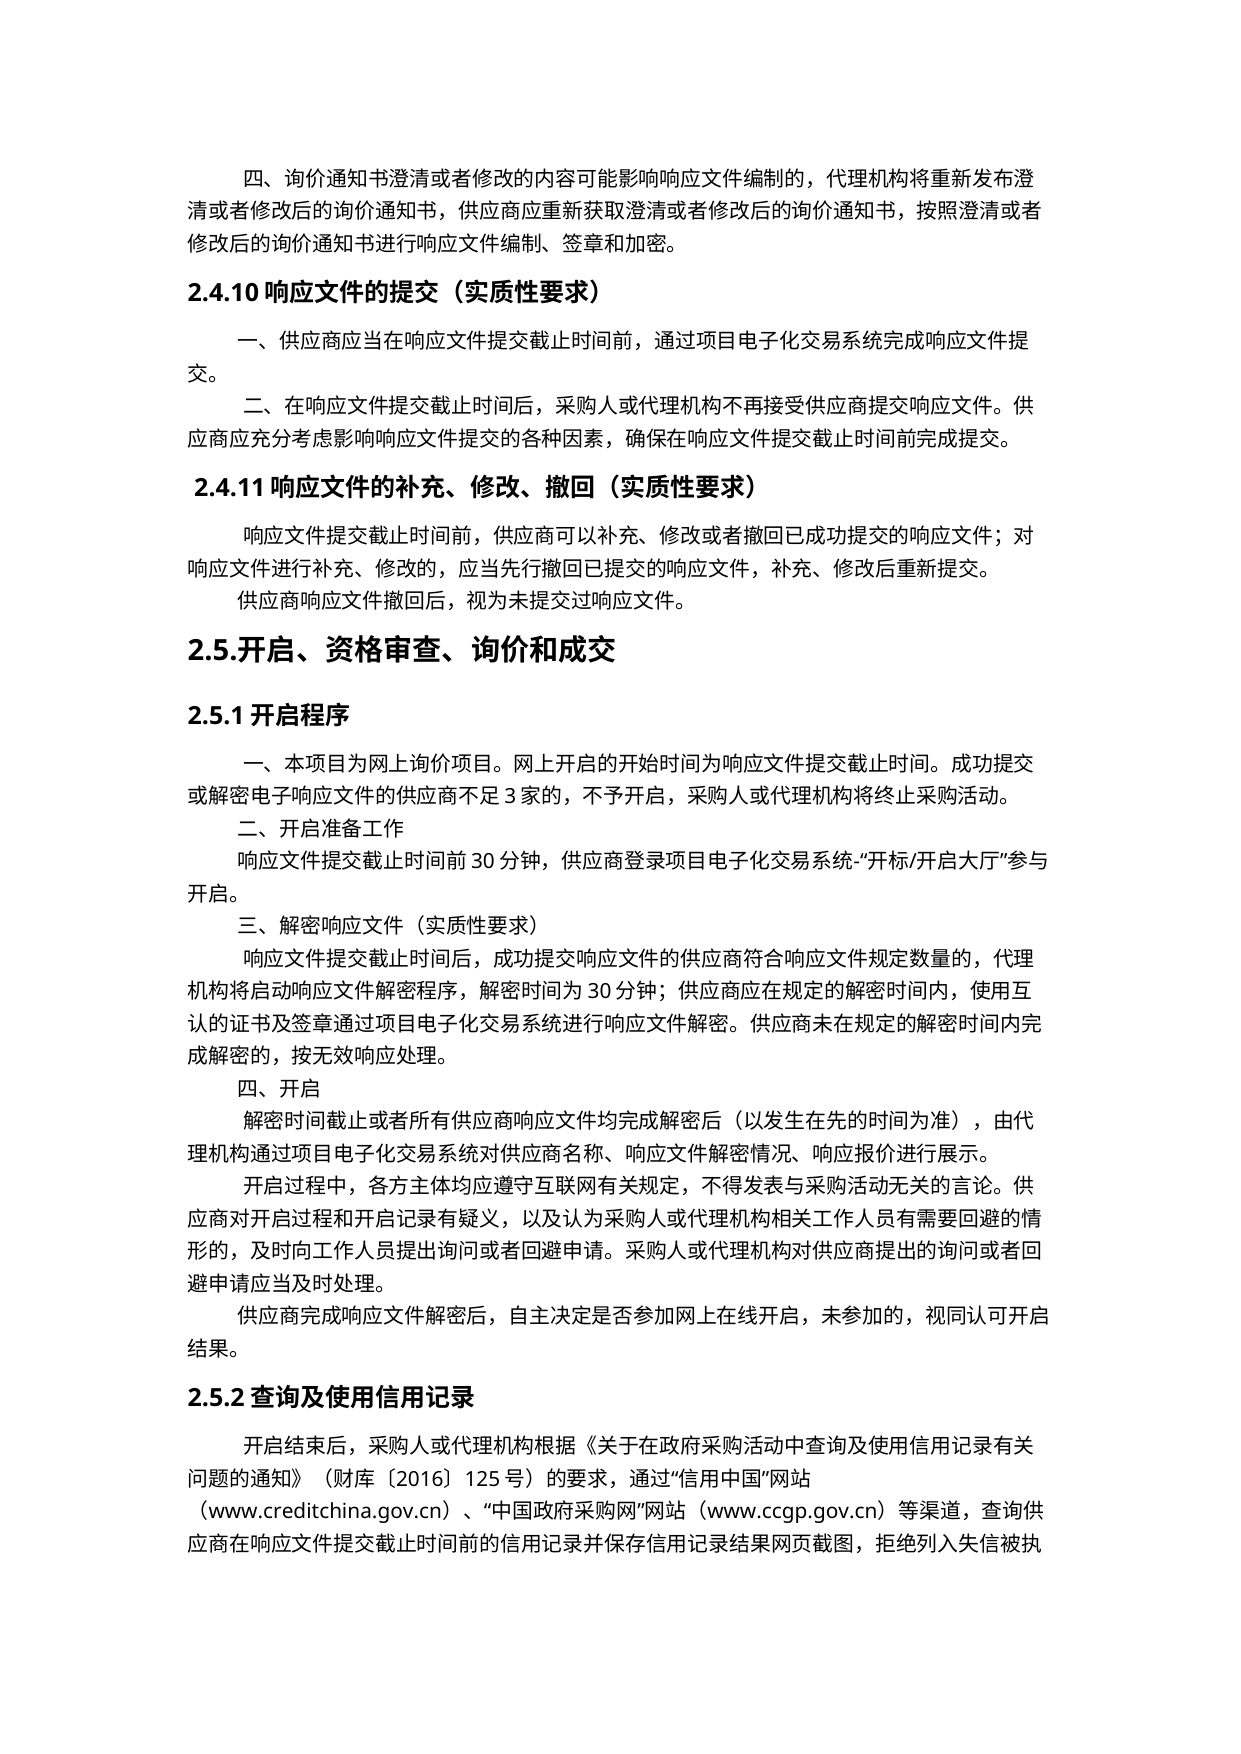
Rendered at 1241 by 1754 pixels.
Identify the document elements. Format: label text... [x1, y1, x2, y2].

text 2.4.10响应文件的提交（实质性要求） [187, 259, 1053, 324]
text 供应商响应文件撤回后，视为未提交过响应文件。 [187, 584, 1053, 617]
text 三、解密响应文件（实质性要求） [187, 909, 1053, 942]
text 2.4.11响应文件的补充、修改、撤回（实质性要求） [187, 454, 1053, 519]
text 四、询价通知书澄清或者修改的内容可能影响响应文件编制的，代理机构将重新发布澄清或者修改后的询价通知书，供应商应重新获取澄清或者修改后的询价通知书，按照澄清或者修改后的询价通知书进行响应文件编制、签章和加密。 [187, 162, 1053, 259]
text 解密时间截止或者所有供应商响应文件均完成解密后（以发生在先的时间为准），由代理机构通过项目电子化交易系统对供应商名称、响应文件解密情况、响应报价进行展示。 [187, 1104, 1053, 1169]
text 一、本项目为网上询价项目。网上开启的开始时间为响应文件提交截止时间。成功提交或解密电子响应文件的供应商不足3家的，不予开启，采购人或代理机构将终止采购活动。 [187, 747, 1053, 812]
text 响应文件提交截止时间前30分钟，供应商登录项目电子化交易系统-“开标/开启大厅”参与开启。 [187, 844, 1053, 909]
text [187, 1429, 1053, 1559]
text 响应文件提交截止时间前，供应商可以补充、修改或者撤回已成功提交的响应文件；对响应文件进行补充、修改的，应当先行撤回已提交的响应文件，补充、修改后重新提交。 [187, 519, 1053, 584]
text 二、开启准备工作 [187, 812, 1053, 844]
text 开启过程中，各方主体均应遵守互联网有关规定，不得发表与采购活动无关的言论。供应商对开启过程和开启记录有疑义，以及认为采购人或代理机构相关工作人员有需要回避的情形的，及时向工作人员提出询问或者回避申请。采购人或代理机构对供应商提出的询问或者回避申请应当及时处理。 [187, 1169, 1053, 1299]
text 2.5.1开启程序 [187, 682, 1053, 747]
text 响应文件提交截止时间后，成功提交响应文件的供应商符合响应文件规定数量的，代理机构将启动响应文件解密程序，解密时间为30分钟；供应商应在规定的解密时间内，使用互认的证书及签章通过项目电子化交易系统进行响应文件解密。供应商未在规定的解密时间内完成解密的，按无效响应处理。 [187, 942, 1053, 1072]
text 二、在响应文件提交截止时间后，采购人或代理机构不再接受供应商提交响应文件。供应商应充分考虑影响响应文件提交的各种因素，确保在响应文件提交截止时间前完成提交。 [187, 389, 1053, 454]
text 2.5.开启、资格审查、询价和成交 [187, 617, 1053, 682]
text 一、供应商应当在响应文件提交截止时间前，通过项目电子化交易系统完成响应文件提交。 [187, 324, 1053, 389]
text 四、开启 [187, 1072, 1053, 1104]
text 供应商完成响应文件解密后，自主决定是否参加网上在线开启，未参加的，视同认可开启结果。 [187, 1299, 1053, 1364]
text 2.5.2查询及使用信用记录 [187, 1364, 1053, 1429]
